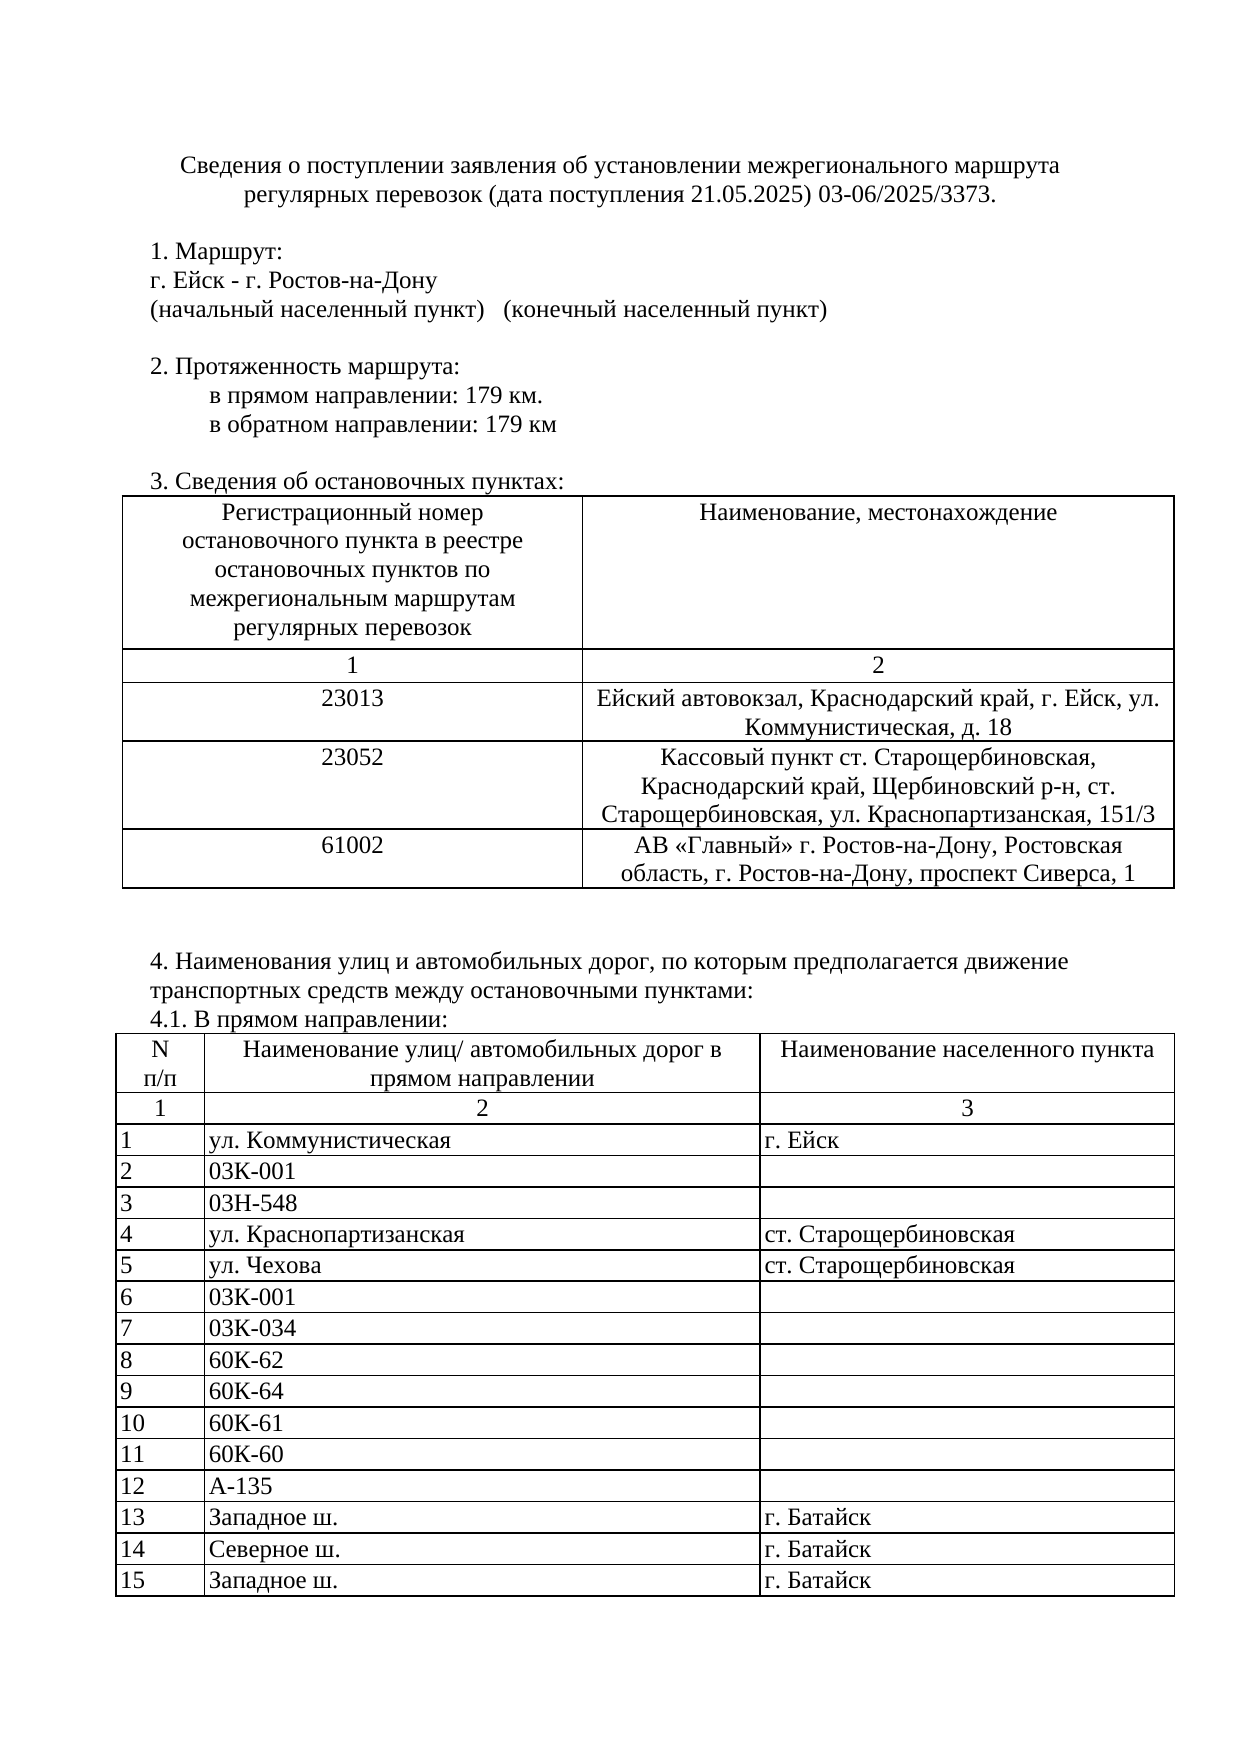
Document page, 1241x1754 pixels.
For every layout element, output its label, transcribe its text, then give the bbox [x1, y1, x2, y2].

table_cell 6 [117, 1282, 204, 1312]
table_cell ст. Старощербиновская [761, 1219, 1174, 1249]
table_cell г. Батайск [761, 1502, 1174, 1532]
table_cell 23013 [123, 683, 582, 740]
table_cell 23052 [123, 742, 582, 828]
table_cell Кассовый пункт ст. Старощербиновская, Краснодарский край, Щербиновский р-н, ст. Старощербиновская, ул. Краснопартизанская, 151/3 [583, 742, 1173, 828]
table_cell Ейский автовокзал, Краснодарский край, г. Ейск, ул. Коммунистическая, д. 18 [583, 683, 1173, 740]
table_cell [761, 1156, 1174, 1186]
table_header Регистрационный номер остановочного пункта в реестре остановочных пунктов по межрегиональным маршрутам регулярных перевозок [123, 497, 582, 648]
table_cell 7 [117, 1313, 204, 1343]
table_cell 60К-61 [205, 1408, 759, 1438]
table_cell 9 [117, 1376, 204, 1406]
table_cell 60К-62 [205, 1345, 759, 1375]
table_cell 03К-001 [205, 1156, 759, 1186]
table_cell 3 [117, 1188, 204, 1217]
table_cell 13 [117, 1502, 204, 1532]
table_cell А-135 [205, 1471, 759, 1501]
table_header Наименование населенного пункта [761, 1034, 1174, 1092]
table_cell 60К-64 [205, 1376, 759, 1406]
table_cell 11 [117, 1439, 204, 1469]
table_header Наименование, местонахождение [583, 497, 1173, 648]
table_cell 10 [117, 1408, 204, 1438]
table_cell 03К-034 [205, 1313, 759, 1343]
table_cell Западное ш. [205, 1565, 759, 1595]
text в обратном направлении: 179 км [150, 409, 1090, 437]
table_cell ст. Старощербиновская [761, 1251, 1174, 1280]
table_cell 8 [117, 1345, 204, 1375]
text 4.1. В прямом направлении: [150, 1004, 1090, 1033]
table_cell 2 [583, 650, 1173, 681]
table_cell ул. Чехова [205, 1251, 759, 1280]
table_cell 60К-60 [205, 1439, 759, 1469]
table_cell [761, 1439, 1174, 1469]
table_cell 2 [205, 1093, 759, 1123]
table_cell [761, 1408, 1174, 1438]
table_cell 61002 [123, 830, 582, 887]
table_cell [761, 1282, 1174, 1312]
table_cell 1 [123, 650, 582, 681]
text (начальный населенный пункт) (конечный населенный пункт) [150, 294, 1090, 322]
text 2. Протяженность маршрута: [150, 351, 1090, 380]
table_cell г. Батайск [761, 1534, 1174, 1563]
table_cell [761, 1188, 1174, 1217]
table_cell [761, 1376, 1174, 1406]
table_cell 12 [117, 1471, 204, 1501]
table_cell ул. Краснопартизанская [205, 1219, 759, 1249]
table_cell ул. Коммунистическая [205, 1125, 759, 1154]
table_cell 1 [117, 1125, 204, 1154]
table_cell [761, 1313, 1174, 1343]
table_cell Западное ш. [205, 1502, 759, 1532]
table_cell 1 [117, 1093, 204, 1123]
table_cell Северное ш. [205, 1534, 759, 1563]
text в прямом направлении: 179 км. [150, 380, 1090, 409]
table_cell 5 [117, 1251, 204, 1280]
table_cell [761, 1471, 1174, 1501]
table_header Наименование улиц/ автомобильных дорог в прямом направлении [205, 1034, 759, 1092]
table_cell г. Батайск [761, 1565, 1174, 1595]
text 3. Сведения об остановочных пунктах: [150, 466, 1090, 495]
table_cell 2 [117, 1156, 204, 1186]
table_cell 14 [117, 1534, 204, 1563]
table_cell 03Н-548 [205, 1188, 759, 1217]
text 4. Наименования улиц и автомобильных дорог, по которым предполагается движение транспортных средств между остановочными пунктами: [150, 946, 1090, 1004]
table_cell 4 [117, 1219, 204, 1249]
text Сведения о поступлении заявления об установлении межрегионального маршрута регулярных перевозок (дата поступления 21.05.2025) 03-06/2025/3373. [150, 150, 1090, 207]
table_cell г. Ейск [761, 1125, 1174, 1154]
table_cell 3 [761, 1093, 1174, 1123]
text г. Ейск - г. Ростов-на-Дону [150, 265, 1090, 294]
table_cell АВ «Главный» г. Ростов-на-Дону, Ростовская область, г. Ростов-на-Дону, проспект Сиверса, 1 [583, 830, 1173, 887]
text 1. Маршрут: [150, 236, 1090, 265]
table_header N п/п [117, 1034, 204, 1092]
table_cell 15 [117, 1565, 204, 1595]
table_cell 03К-001 [205, 1282, 759, 1312]
table_cell [761, 1345, 1174, 1375]
